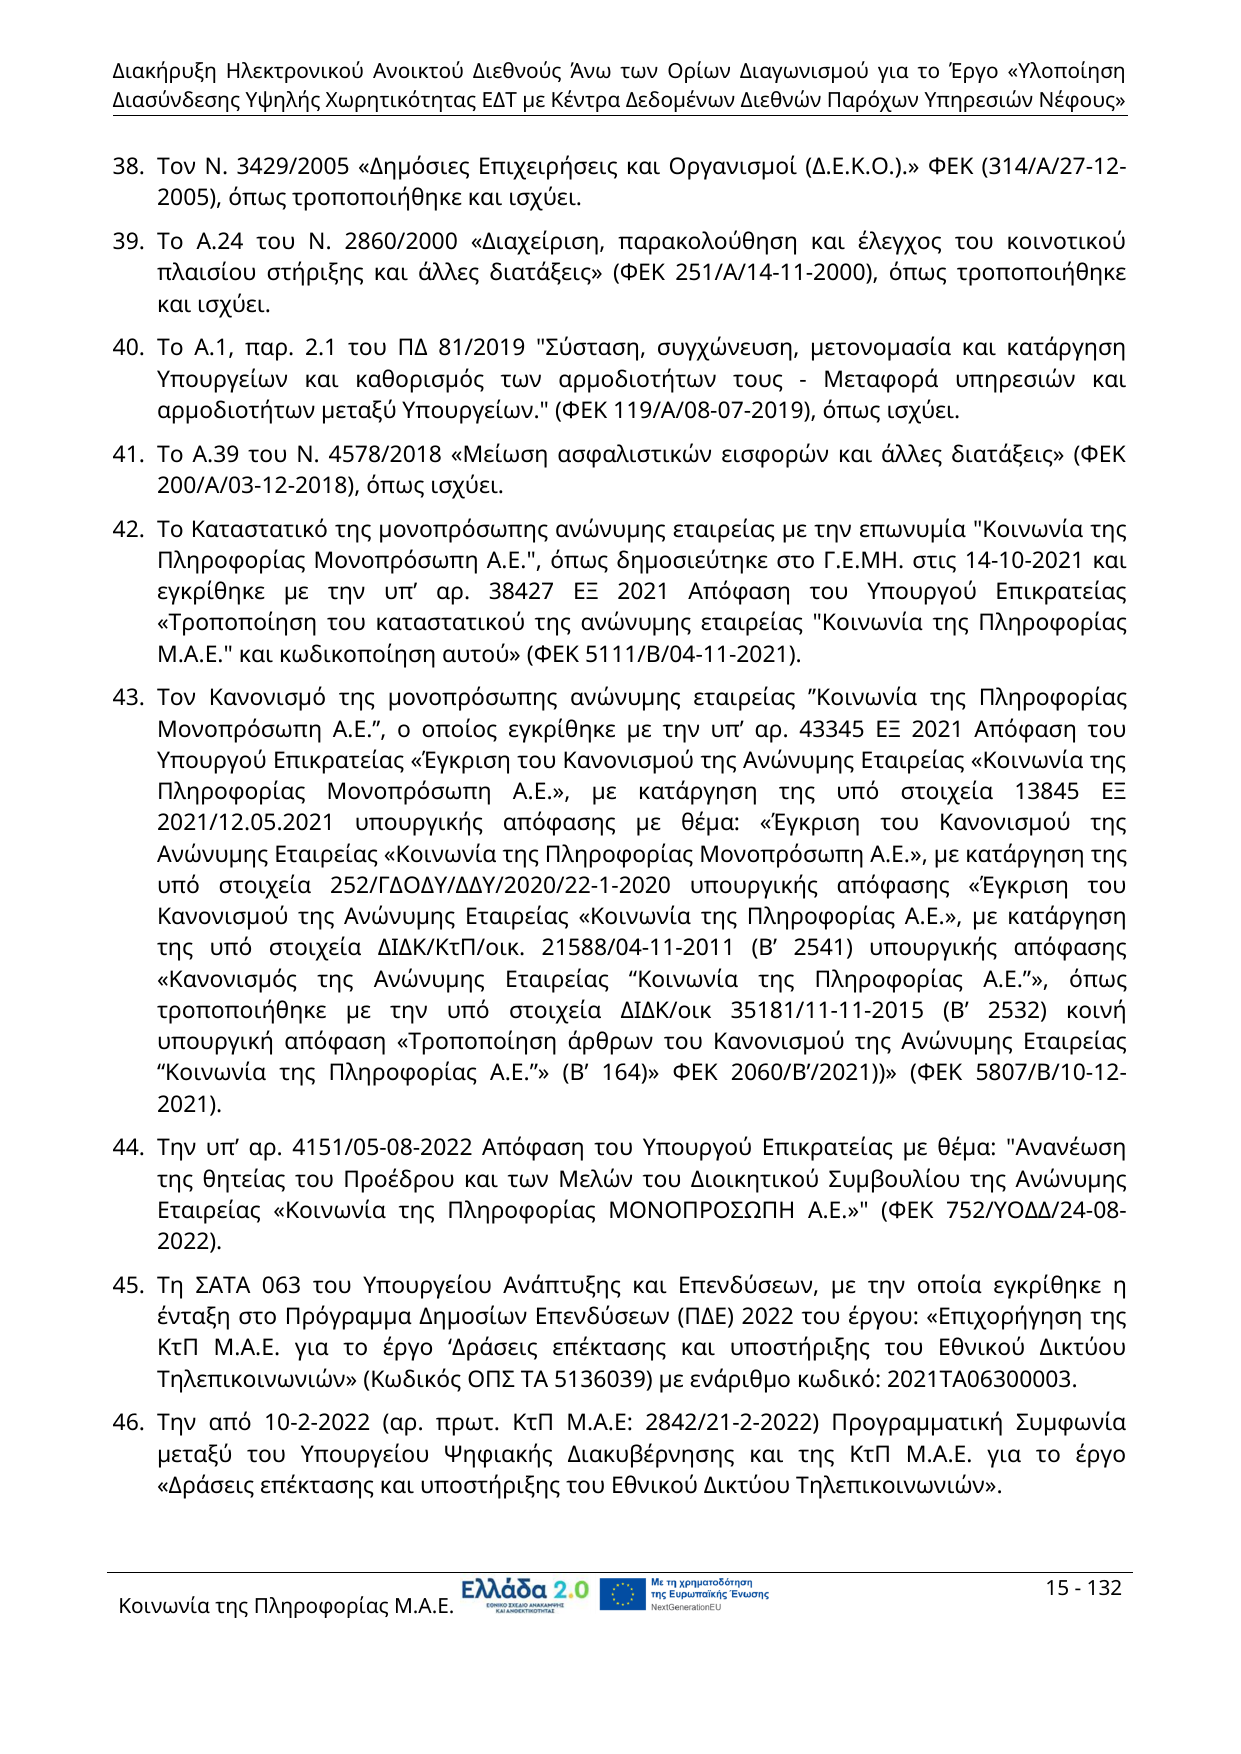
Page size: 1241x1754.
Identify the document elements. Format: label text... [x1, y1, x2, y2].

list Το Καταστατικό της μονοπρόσωπης ανώνυμης εταιρείας με την επωνυμία "Κοινωνία της Πληροφορίας Μονοπρόσωπη Α.Ε.", όπως δημοσιεύτηκε στο Γ.Ε.ΜΗ. στις 14-10-2021 και εγκρίθηκε με την υπ’ αρ. 38427 ΕΞ 2021 Απόφαση του Υπουργού Επικρατείας «Τροποποίηση του καταστατικού της ανώνυμης εταιρείας "Κοινωνία της Πληροφορίας Μ.Α.Ε." και κωδικοποίηση αυτού» (ΦΕΚ 5111/Β/04-11-2021). [112, 512, 1128, 669]
picture [460, 1573, 774, 1614]
list Τον Κανονισμό της μονοπρόσωπης ανώνυμης εταιρείας ’’Κοινωνία της Πληροφορίας Μονοπρόσωπη Α.Ε.’’, ο οποίος εγκρίθηκε με την υπ’ αρ. 43345 ΕΞ 2021 Απόφαση του Υπουργού Επικρατείας «Έγκριση του Κανονισμού της Ανώνυμης Εταιρείας «Κοινωνία της Πληροφορίας Μονοπρόσωπη Α.Ε.», με κατάργηση της υπό στοιχεία 13845 ΕΞ 2021/12.05.2021 υπουργικής απόφασης με θέμα: «Έγκριση του Κανονισμού της Ανώνυμης Εταιρείας «Κοινωνία της Πληροφορίας Μονοπρόσωπη Α.Ε.», με κατάργηση της υπό στοιχεία 252/ΓΔΟΔΥ/ΔΔΥ/2020/22-1-2020 υπουργικής απόφασης «Έγκριση του Κανονισμού της Ανώνυμης Εταιρείας «Κοινωνία της Πληροφορίας Α.Ε.», με κατάργηση της υπό στοιχεία ΔΙΔΚ/ΚτΠ/οικ. 21588/04-11-2011 (Β’ 2541) υπουργικής απόφασης «Κανονισμός της Ανώνυμης Εταιρείας “Κοινωνία της Πληροφορίας Α.Ε.”», όπως τροποποιήθηκε με την υπό στοιχεία ΔΙΔΚ/οικ 35181/11-11-2015 (Β’ 2532) κοινή υπουργική απόφαση «Τροποποίηση άρθρων του Κανονισμού της Ανώνυμης Εταιρείας “Κοινωνία της Πληροφορίας Α.Ε.”» (Β’ 164)» ΦΕΚ 2060/Β’/2021))» (ΦΕΚ 5807/Β/10-12-2021). [112, 681, 1128, 1119]
list Το Α.24 του Ν. 2860/2000 «Διαχείριση, παρακολούθηση και έλεγχος του κοινοτικού πλαισίου στήριξης και άλλες διατάξεις» (ΦΕΚ 251/Α/14-11-2000), όπως τροποποιήθηκε και ισχύει. [112, 225, 1128, 319]
list Την υπ’ αρ. 4151/05-08-2022 Απόφαση του Υπουργού Επικρατείας με θέμα: "Ανανέωση της θητείας του Προέδρου και των Μελών του Διοικητικού Συμβουλίου της Ανώνυμης Εταιρείας «Κοινωνία της Πληροφορίας ΜΟΝΟΠΡΟΣΩΠΗ Α.Ε.»" (ΦΕΚ 752/ΥΟΔΔ/24-08-2022). [112, 1131, 1128, 1256]
list Τη ΣΑTA 063 του Υπουργείου Ανάπτυξης και Επενδύσεων, με την οποία εγκρίθηκε η ένταξη στο Πρόγραμμα Δημοσίων Επενδύσεων (ΠΔΕ) 2022 του έργου: «Επιχορήγηση της ΚτΠ Μ.Α.Ε. για το έργο ‘Δράσεις επέκτασης και υποστήριξης του Εθνικού Δικτύου Τηλεπικοινωνιών» (Κωδικός ΟΠΣ ΤΑ 5136039) με ενάριθμο κωδικό: 2021ΤΑ06300003. [112, 1269, 1128, 1394]
list Την από 10-2-2022 (αρ. πρωτ. ΚτΠ Μ.Α.Ε: 2842/21-2-2022) Προγραμματική Συμφωνία μεταξύ του Υπουργείου Ψηφιακής Διακυβέρνησης και της ΚτΠ Μ.Α.Ε. για το έργο «Δράσεις επέκτασης και υποστήριξης του Εθνικού Δικτύου Τηλεπικοινωνιών». [112, 1406, 1128, 1500]
list Τον N. 3429/2005 «Δημόσιες Επιχειρήσεις και Οργανισμοί (Δ.Ε.Κ.Ο.).» ΦΕΚ (314/Α/27-12-2005), όπως τροποποιήθηκε και ισχύει. [112, 150, 1128, 212]
list Το Α.1, παρ. 2.1 του ΠΔ 81/2019 "Σύσταση, συγχώνευση, μετονομασία και κατάργηση Υπουργείων και καθορισμός των αρμοδιοτήτων τους - Μεταφορά υπηρεσιών και αρμοδιοτήτων μεταξύ Υπουργείων." (ΦΕΚ 119/Α/08-07-2019), όπως ισχύει. [112, 331, 1128, 425]
list Το Α.39 του Ν. 4578/2018 «Μείωση ασφαλιστικών εισφορών και άλλες διατάξεις» (ΦΕΚ 200/Α/03-12-2018), όπως ισχύει. [112, 437, 1128, 500]
